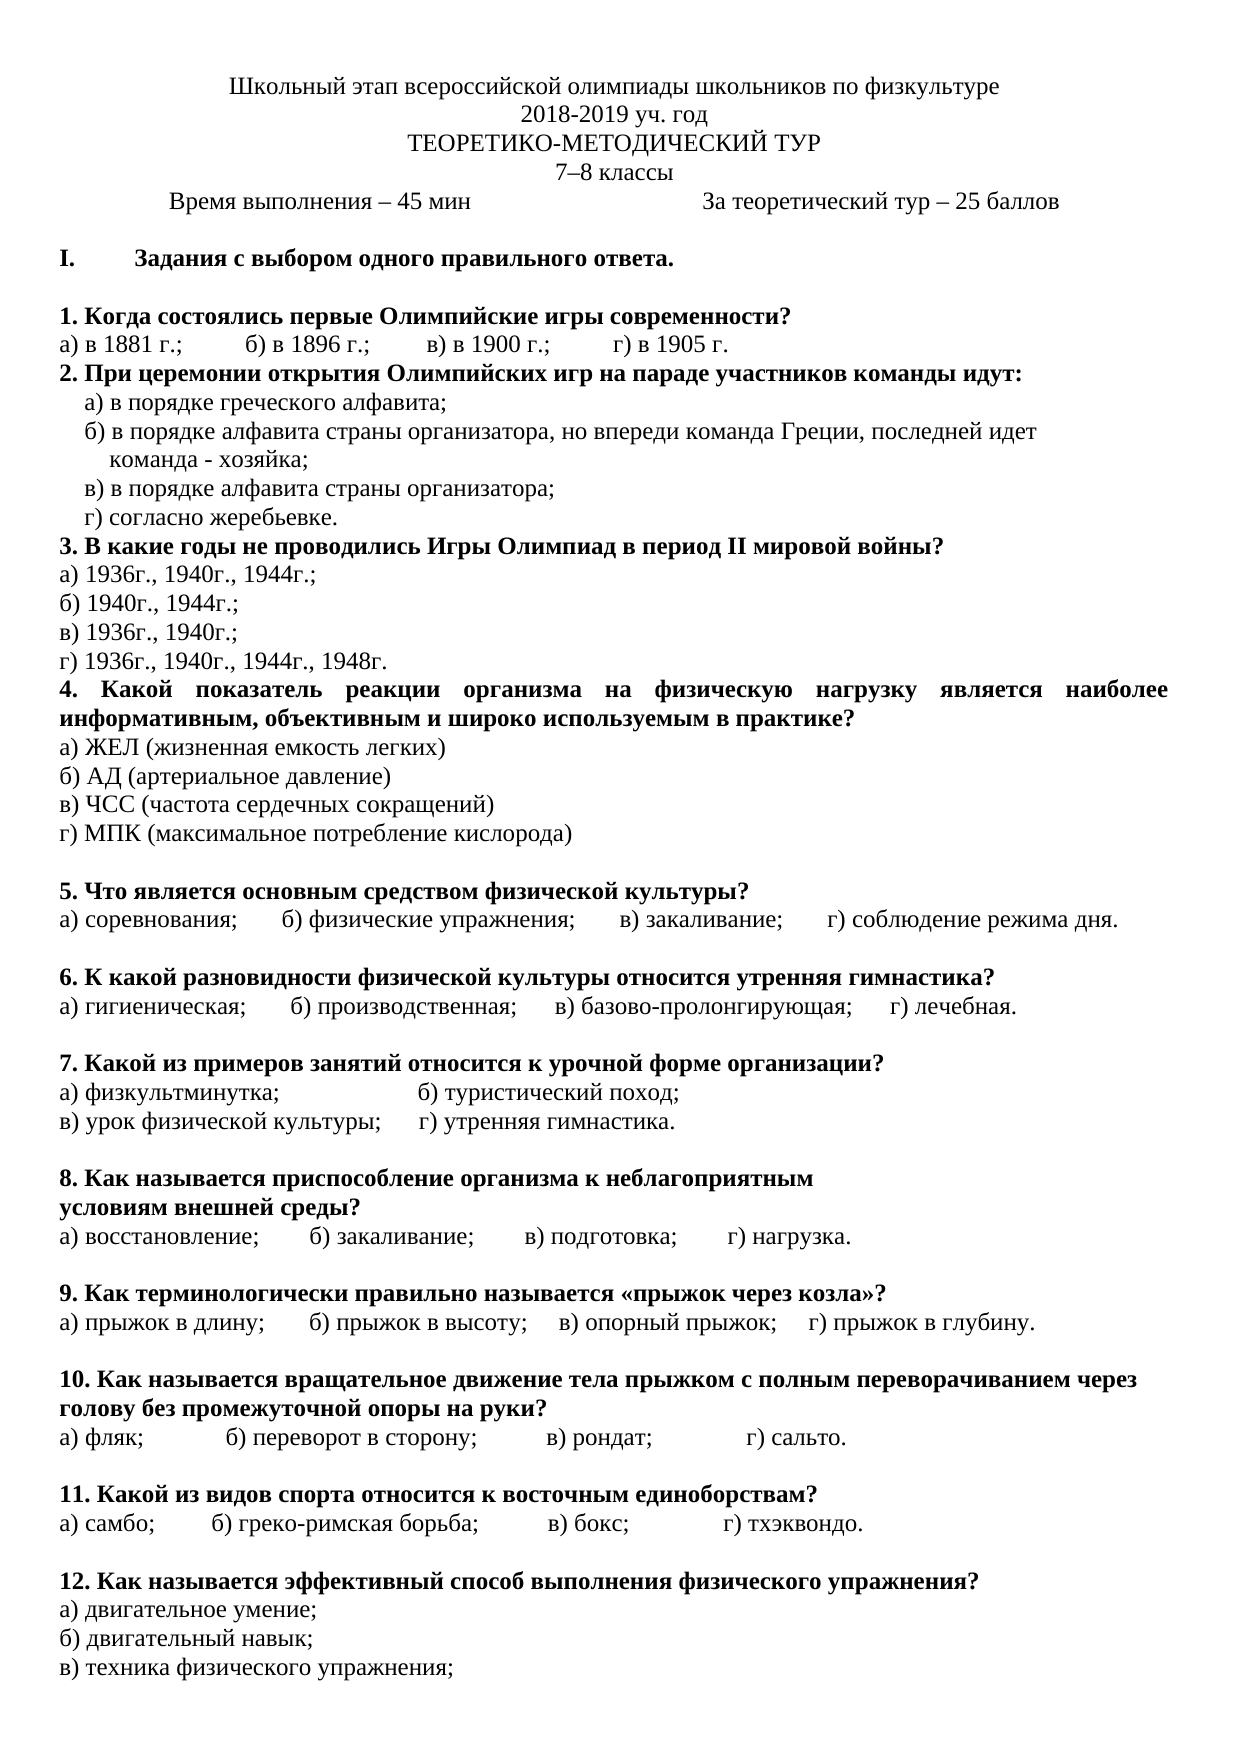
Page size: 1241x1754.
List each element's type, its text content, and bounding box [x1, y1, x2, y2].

text а) физкультминутка; б) туристический поход; [59, 1077, 1169, 1106]
text ТЕОРЕТИКО-МЕТОДИЧЕСКИЙ ТУР [59, 128, 1169, 157]
text а) двигательное умение; [59, 1594, 1169, 1623]
list Задания с выбором одного правильного ответа. [59, 243, 1169, 272]
text команда - хозяйка; в) в порядке алфавита страны организатора; [59, 444, 1169, 502]
text в) техника физического упражнения; [59, 1652, 1169, 1681]
text а) самбо; б) греко-римская борьба; в) бокс; г) тхэквондо. [59, 1508, 1169, 1537]
text 12. Как называется эффективный способ выполнения физического упражнения? [59, 1566, 1169, 1594]
text а) в 1881 г.; б) в 1896 г.; в) в 1900 г.; г) в 1905 г. [59, 329, 1169, 358]
text в) ЧСС (частота сердечных сокращений) [59, 789, 1169, 818]
text 6. К какой разновидности физической культуры относится утренняя гимнастика? [59, 962, 1169, 991]
text 10. Как называется вращательное движение тела прыжком с полным переворачиванием через голову без промежуточной опоры на руки? [59, 1364, 1169, 1422]
text в) 1936г., 1940г.; [59, 617, 1169, 646]
text 2. При церемонии открытия Олимпийских игр на параде участников команды идут: [59, 358, 1169, 387]
text а) фляк; б) переворот в сторону; в) рондат; г) сальто. [59, 1422, 1169, 1451]
text 9. Как терминологически правильно называется «прыжок через козла»? [59, 1278, 1169, 1307]
text 5. Что является основным средством физической культуры? [59, 876, 1169, 904]
text 11. Какой из видов спорта относится к восточным единоборствам? [59, 1479, 1169, 1508]
text условиям внешней среды? [59, 1192, 1169, 1221]
text а) в порядке греческого алфавита; б) в порядке алфавита страны организатора, но впереди команда Греции, последней идет [59, 387, 1169, 444]
text 1. Когда состоялись первые Олимпийские игры современности? [59, 301, 1169, 329]
text а) прыжок в длину; б) прыжок в высоту; в) опорный прыжок; г) прыжок в глубину. [59, 1307, 1169, 1336]
text 3. В какие годы не проводились Игры Олимпиад в период II мировой войны? [59, 531, 1169, 559]
text 7. Какой из примеров занятий относится к урочной форме организации? [59, 1048, 1169, 1077]
text а) восстановление; б) закаливание; в) подготовка; г) нагрузка. [59, 1221, 1169, 1249]
text 4. Какой показатель реакции организма на физическую нагрузку является наиболее информативным, объективным и широко используемым в практике? [59, 674, 1169, 732]
text г) согласно жеребьевке. [59, 502, 1169, 531]
text г) МПК (максимальное потребление кислорода) [59, 818, 1169, 847]
text г) 1936г., 1940г., 1944г., 1948г. [59, 646, 1169, 674]
text 2018-2019 уч. год [59, 99, 1169, 128]
text а) соревнования; б) физические упражнения; в) закаливание; г) соблюдение режима дня. [59, 904, 1169, 933]
text в) урок физической культуры; г) утренняя гимнастика. [59, 1106, 1169, 1134]
text 8. Как называется приспособление организма к неблагоприятным [59, 1163, 1169, 1192]
text Школьный этап всероссийской олимпиады школьников по физкультуре [59, 71, 1169, 99]
text а) гигиеническая; б) производственная; в) базово-пролонгирующая; г) лечебная. [59, 991, 1169, 1019]
text б) АД (артериальное давление) [59, 761, 1169, 789]
text Время выполнения – 45 мин За теоретический тур – 25 баллов [59, 186, 1169, 214]
text а) ЖЕЛ (жизненная емкость легких) [59, 732, 1169, 761]
text 7–8 классы [59, 157, 1169, 186]
text б) 1940г., 1944г.; [59, 588, 1169, 617]
text а) 1936г., 1940г., 1944г.; [59, 559, 1169, 588]
text б) двигательный навык; [59, 1623, 1169, 1652]
